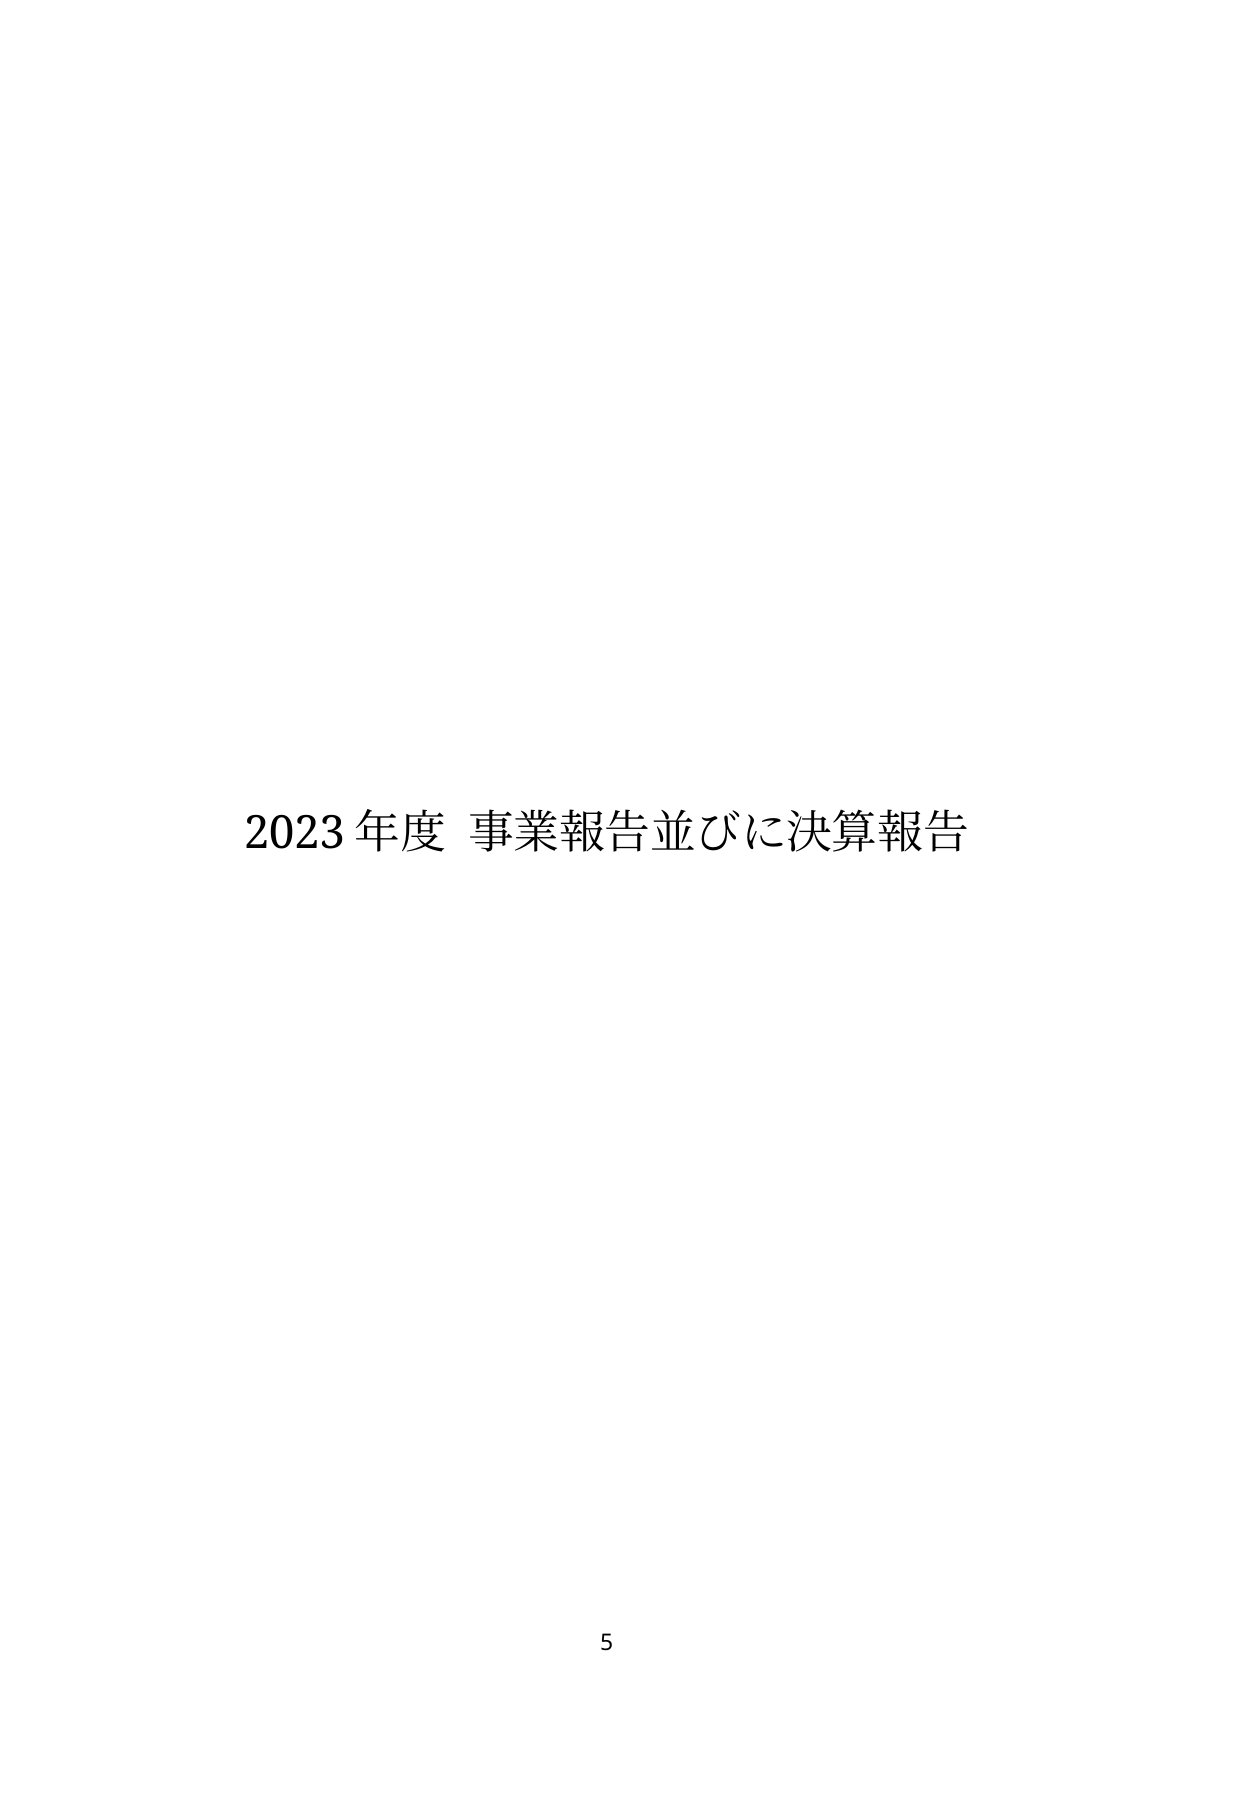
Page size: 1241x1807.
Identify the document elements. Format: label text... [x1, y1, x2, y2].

text 2023年度 事業報告並びに決算報告 [131, 796, 1082, 862]
